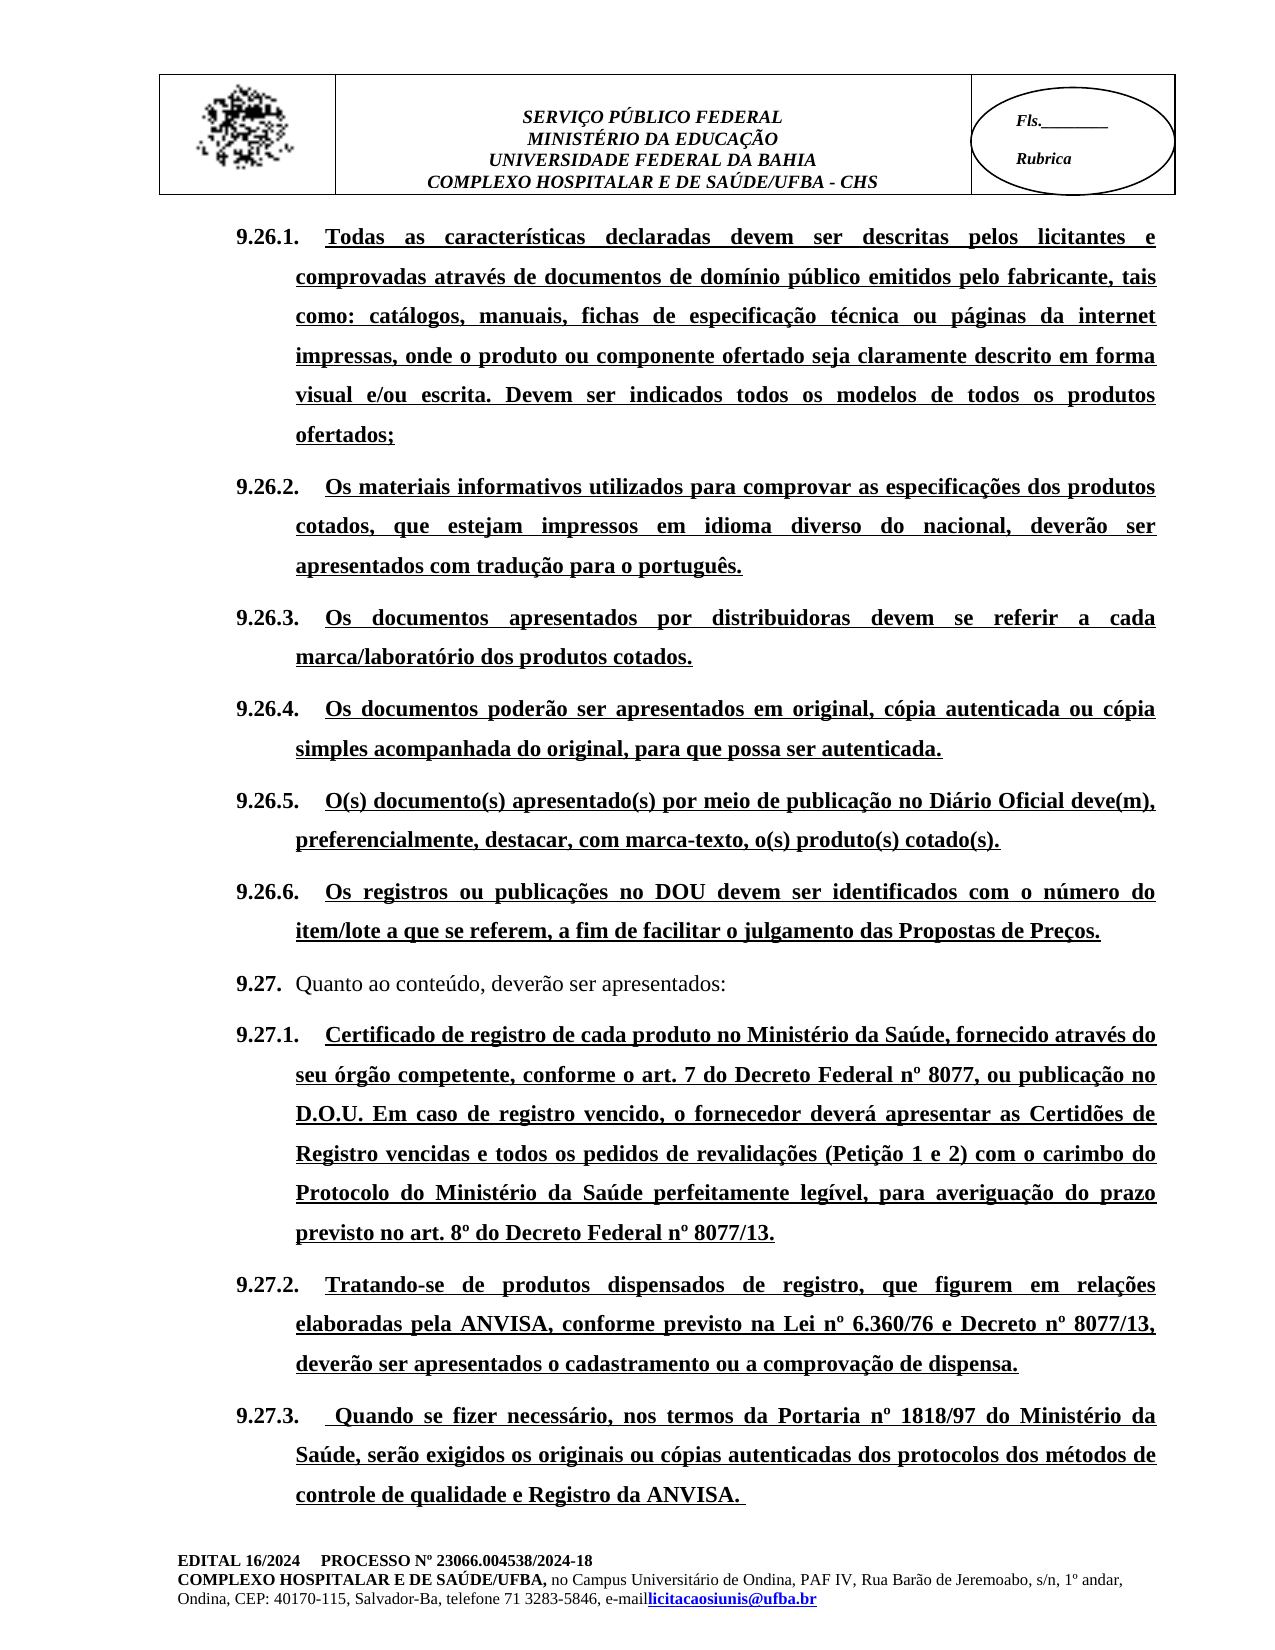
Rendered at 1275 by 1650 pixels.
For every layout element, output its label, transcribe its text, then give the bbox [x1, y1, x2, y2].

list Os materiais informativos utilizados para comprovar as especificações dos produtos cotados, que estejam impressos em idioma diverso do nacional, deverão ser apresentados com tradução para o português. [236, 473, 1157, 578]
list Os documentos apresentados por distribuidoras devem se referir a cada marca/laboratório dos produtos cotados. [236, 604, 1157, 669]
list Quando se fizer necessário, nos termos da Portaria nº 1818/97 do Ministério da Saúde, serão exigidos os originais ou cópias autenticadas dos protocolos dos métodos de controle de qualidade e Registro da ANVISA. [236, 1402, 1157, 1507]
list Os registros ou publicações no DOU devem ser identificados com o número do item/lote a que se referem, a fim de facilitar o julgamento das Propostas de Preços. [236, 878, 1157, 944]
list Todas as características declaradas devem ser descritas pelos licitantes e comprovadas através de documentos de domínio público emitidos pelo fabricante, tais como: catálogos, manuais, fichas de especificação técnica ou páginas da internet impressas, onde o produto ou componente ofertado seja claramente descrito em forma visual e/ou escrita. Devem ser indicados todos os modelos de todos os produtos ofertados; [236, 223, 1157, 447]
list Certificado de registro de cada produto no Ministério da Saúde, fornecido através do seu órgão competente, conforme o art. 7 do Decreto Federal nº 8077, ou publicação no D.O.U. Em caso de registro vencido, o fornecedor deverá apresentar as Certidões de Registro vencidas e todos os pedidos de revalidações (Petição 1 e 2) com o carimbo do Protocolo do Ministério da Saúde perfeitamente legível, para averiguação do prazo previsto no art. 8º do Decreto Federal nº 8077/13. [236, 1022, 1157, 1245]
list Os documentos poderão ser apresentados em original, cópia autenticada ou cópia simples acompanhada do original, para que possa ser autenticada. [236, 695, 1157, 761]
list Quanto ao conteúdo, deverão ser apresentados: [236, 969, 1157, 996]
list Tratando-se de produtos dispensados de registro, que figurem em relações elaboradas pela ANVISA, conforme previsto na Lei nº 6.360/76 e Decreto nº 8077/13, deverão ser apresentados o cadastramento ou a comprovação de dispensa. [236, 1271, 1157, 1376]
list O(s) documento(s) apresentado(s) por meio de publicação no Diário Oficial deve(m), preferencialmente, destacar, com marca-texto, o(s) produto(s) cotado(s). [236, 787, 1157, 852]
